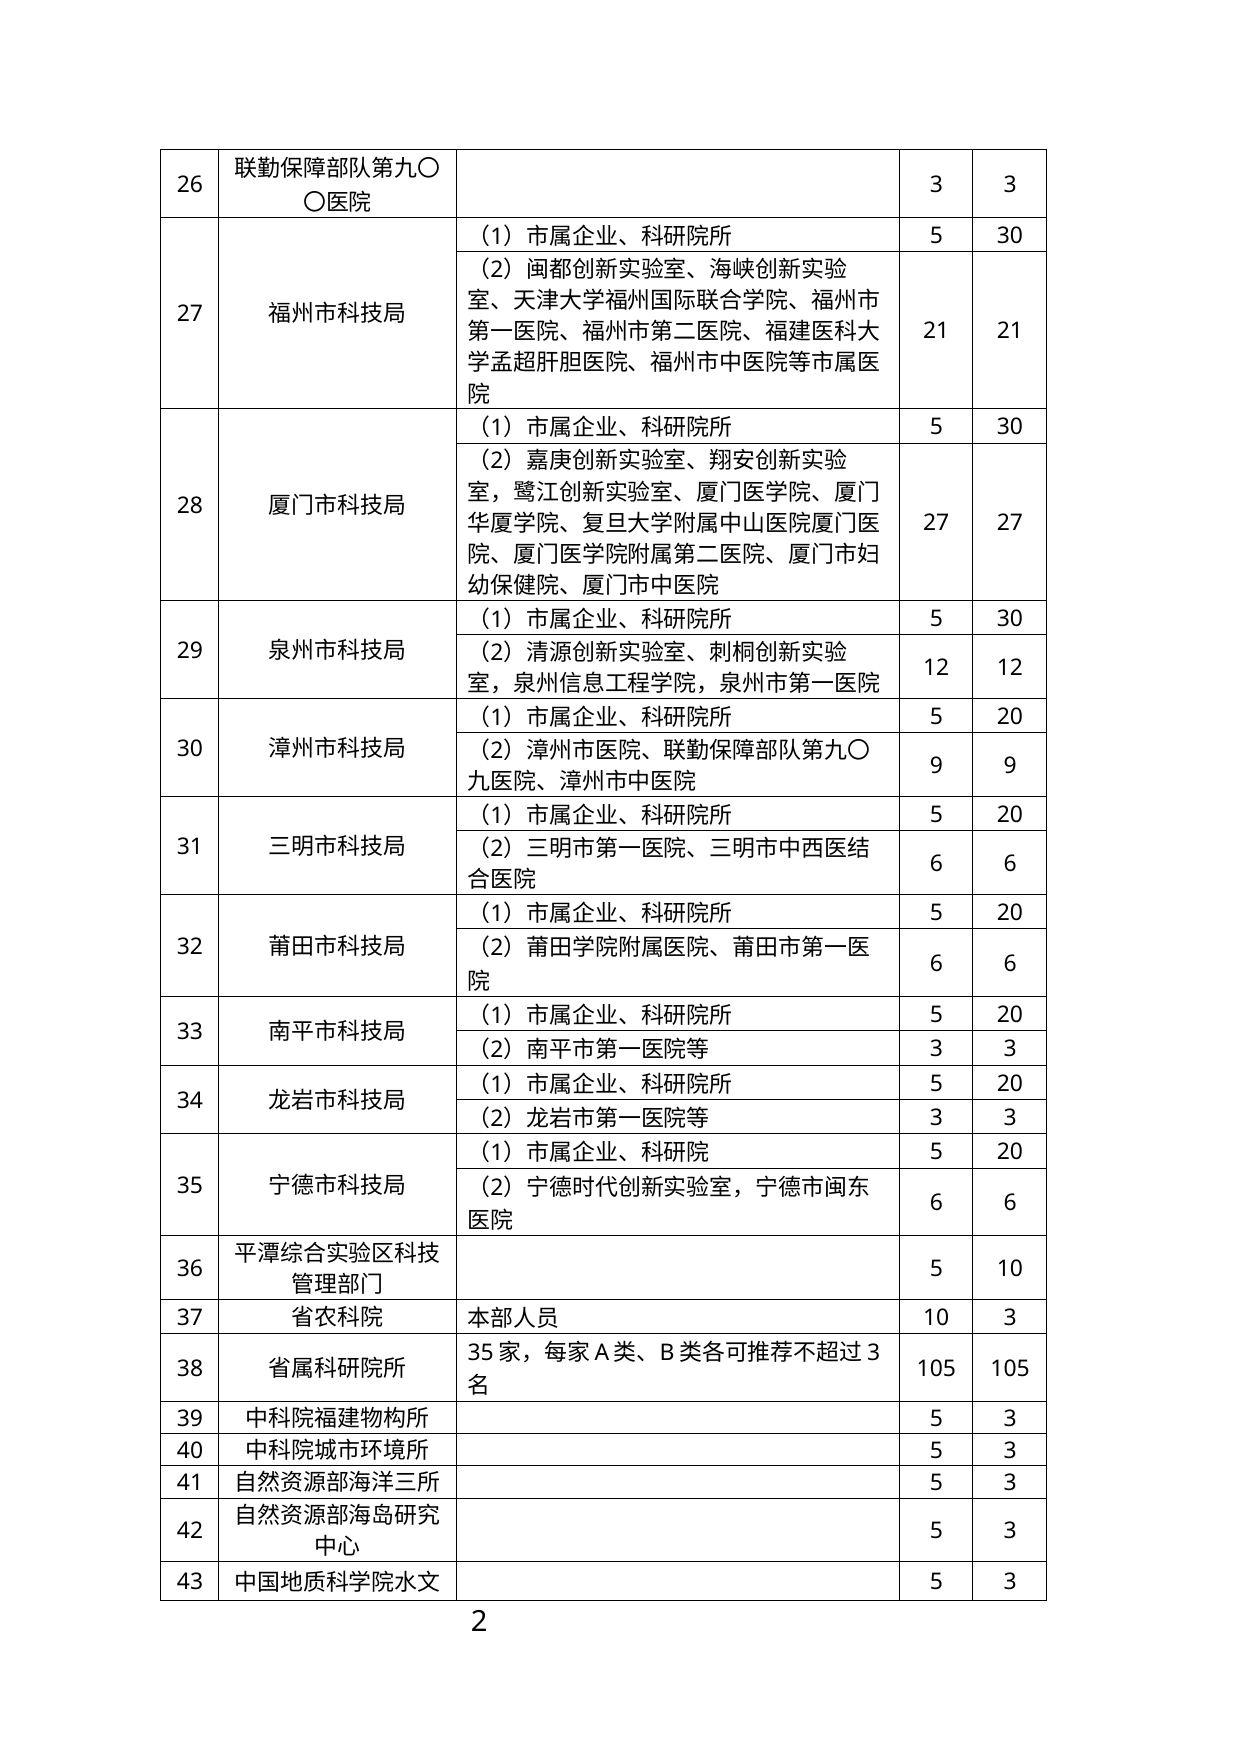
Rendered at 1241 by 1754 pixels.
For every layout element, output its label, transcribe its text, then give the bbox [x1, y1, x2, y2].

table_cell 5 [900, 1434, 972, 1465]
table_cell 3 [973, 1434, 1046, 1465]
table_cell 漳州市科技局 [219, 699, 456, 796]
table_cell 3 [973, 1402, 1046, 1433]
table_cell （1）市属企业、科研院所 [457, 997, 899, 1030]
table_cell 南平市科技局 [219, 997, 456, 1064]
table_cell [457, 1434, 899, 1465]
table_cell 37 [161, 1300, 218, 1333]
table_cell 32 [161, 895, 218, 996]
table_cell 35家，每家A类、B类各可推荐不超过3名 [457, 1334, 899, 1401]
table_cell 3 [900, 1100, 972, 1133]
table_cell 福州市科技局 [219, 218, 456, 408]
table_cell （2）南平市第一医院等 [457, 1031, 899, 1064]
table_cell 自然资源部海岛研究中心 [219, 1499, 456, 1561]
table_cell 莆田市科技局 [219, 895, 456, 996]
table_cell 27 [161, 218, 218, 408]
table_cell （1）市属企业、科研院所 [457, 1066, 899, 1099]
table_cell 21 [973, 252, 1046, 408]
table_cell 5 [900, 1402, 972, 1433]
table_cell 20 [973, 1066, 1046, 1099]
table_cell 中科院城市环境所 [219, 1434, 456, 1465]
table_cell （2）嘉庚创新实验室、翔安创新实验室，鹭江创新实验室、厦门医学院、厦门华厦学院、复旦大学附属中山医院厦门医院、厦门医学院附属第二医院、厦门市妇幼保健院、厦门市中医院 [457, 444, 899, 600]
table_cell 5 [900, 1466, 972, 1497]
table_cell 3 [900, 1031, 972, 1064]
table_cell 5 [900, 218, 972, 251]
table_cell 29 [161, 601, 218, 698]
table_cell 41 [161, 1466, 218, 1497]
table_cell 中国地质科学院水文地质环境地质研究所 [219, 1562, 456, 1599]
table_cell 三明市科技局 [219, 797, 456, 894]
table_cell （1）市属企业、科研院所 [457, 797, 899, 830]
table_cell 6 [973, 1169, 1046, 1235]
table_cell [457, 150, 899, 217]
table_cell 3 [973, 1300, 1046, 1333]
table_cell （1）市属企业、科研院 [457, 1134, 899, 1168]
table_cell 6 [900, 929, 972, 996]
table_cell （2）莆田学院附属医院、莆田市第一医院 [457, 929, 899, 996]
table_cell 5 [900, 601, 972, 634]
table_cell [457, 1402, 899, 1433]
table_cell 5 [900, 1562, 972, 1599]
table_cell [457, 1562, 899, 1599]
table_cell 105 [900, 1334, 972, 1401]
table_cell 联勤保障部队第九〇〇医院 [219, 150, 456, 217]
table_cell 3 [973, 1466, 1046, 1497]
table_cell 20 [973, 895, 1046, 928]
table_cell 5 [900, 1236, 972, 1299]
table_cell 105 [973, 1334, 1046, 1401]
table_cell 36 [161, 1236, 218, 1299]
table_cell 6 [900, 831, 972, 894]
table_cell 10 [973, 1236, 1046, 1299]
table_cell [457, 1236, 899, 1299]
table_cell 5 [900, 895, 972, 928]
table_cell （2）龙岩市第一医院等 [457, 1100, 899, 1133]
table_cell 27 [973, 444, 1046, 600]
table_cell （1）市属企业、科研院所 [457, 601, 899, 634]
table_cell 龙岩市科技局 [219, 1066, 456, 1133]
table_cell （1）市属企业、科研院所 [457, 699, 899, 732]
table_cell 42 [161, 1499, 218, 1561]
table_cell 5 [900, 699, 972, 732]
table_cell （1）市属企业、科研院所 [457, 895, 899, 928]
table_cell 3 [900, 150, 972, 217]
table_cell 27 [900, 444, 972, 600]
table_cell 9 [900, 733, 972, 796]
table_cell 12 [900, 635, 972, 698]
table_cell 5 [900, 997, 972, 1030]
table_cell 5 [900, 797, 972, 830]
table_cell （2）三明市第一医院、三明市中西医结合医院 [457, 831, 899, 894]
table_cell 6 [973, 831, 1046, 894]
table_cell （2）宁德时代创新实验室，宁德市闽东医院 [457, 1169, 899, 1235]
table_cell [457, 1499, 899, 1561]
table_cell [457, 1466, 899, 1497]
table_cell 28 [161, 409, 218, 600]
table_cell 省属科研院所 [219, 1334, 456, 1401]
table_cell 本部人员 [457, 1300, 899, 1333]
table_cell 30 [161, 699, 218, 796]
table_cell 中科院福建物构所 [219, 1402, 456, 1433]
table_cell 10 [900, 1300, 972, 1333]
table_cell 9 [973, 733, 1046, 796]
table_cell 40 [161, 1434, 218, 1465]
table_cell 30 [973, 409, 1046, 443]
table_cell （2）闽都创新实验室、海峡创新实验室、天津大学福州国际联合学院、福州市第一医院、福州市第二医院、福建医科大学孟超肝胆医院、福州市中医院等市属医院 [457, 252, 899, 408]
table_cell 12 [973, 635, 1046, 698]
table_cell 3 [973, 150, 1046, 217]
table_cell （1）市属企业、科研院所 [457, 218, 899, 251]
table_cell 5 [900, 1499, 972, 1561]
table_cell 39 [161, 1402, 218, 1433]
table_cell 21 [900, 252, 972, 408]
table_cell （2）漳州市医院、联勤保障部队第九〇九医院、漳州市中医院 [457, 733, 899, 796]
table_cell 3 [973, 1499, 1046, 1561]
table_cell 3 [973, 1031, 1046, 1064]
table_cell 厦门市科技局 [219, 409, 456, 600]
table_cell 38 [161, 1334, 218, 1401]
table_cell 泉州市科技局 [219, 601, 456, 698]
table_cell 自然资源部海洋三所 [219, 1466, 456, 1497]
table_cell 5 [900, 1066, 972, 1099]
table_cell 6 [900, 1169, 972, 1235]
table_cell 宁德市科技局 [219, 1134, 456, 1235]
table_cell 35 [161, 1134, 218, 1235]
table_cell 33 [161, 997, 218, 1064]
table_cell 平潭综合实验区科技管理部门 [219, 1236, 456, 1299]
table_cell 20 [973, 797, 1046, 830]
table_cell 30 [973, 218, 1046, 251]
table_cell 3 [973, 1562, 1046, 1599]
table_cell 5 [900, 409, 972, 443]
table_cell 20 [973, 997, 1046, 1030]
table_cell 20 [973, 699, 1046, 732]
table_cell 省农科院 [219, 1300, 456, 1333]
table_cell 30 [973, 601, 1046, 634]
table_cell （1）市属企业、科研院所 [457, 409, 899, 443]
table_cell 3 [973, 1100, 1046, 1133]
table_cell 6 [973, 929, 1046, 996]
table_cell （2）清源创新实验室、刺桐创新实验室，泉州信息工程学院，泉州市第一医院 [457, 635, 899, 698]
table_cell 26 [161, 150, 218, 217]
table_cell 43 [161, 1562, 218, 1599]
table_cell 31 [161, 797, 218, 894]
table_cell 5 [900, 1134, 972, 1168]
table_cell 20 [973, 1134, 1046, 1168]
table_cell 34 [161, 1066, 218, 1133]
